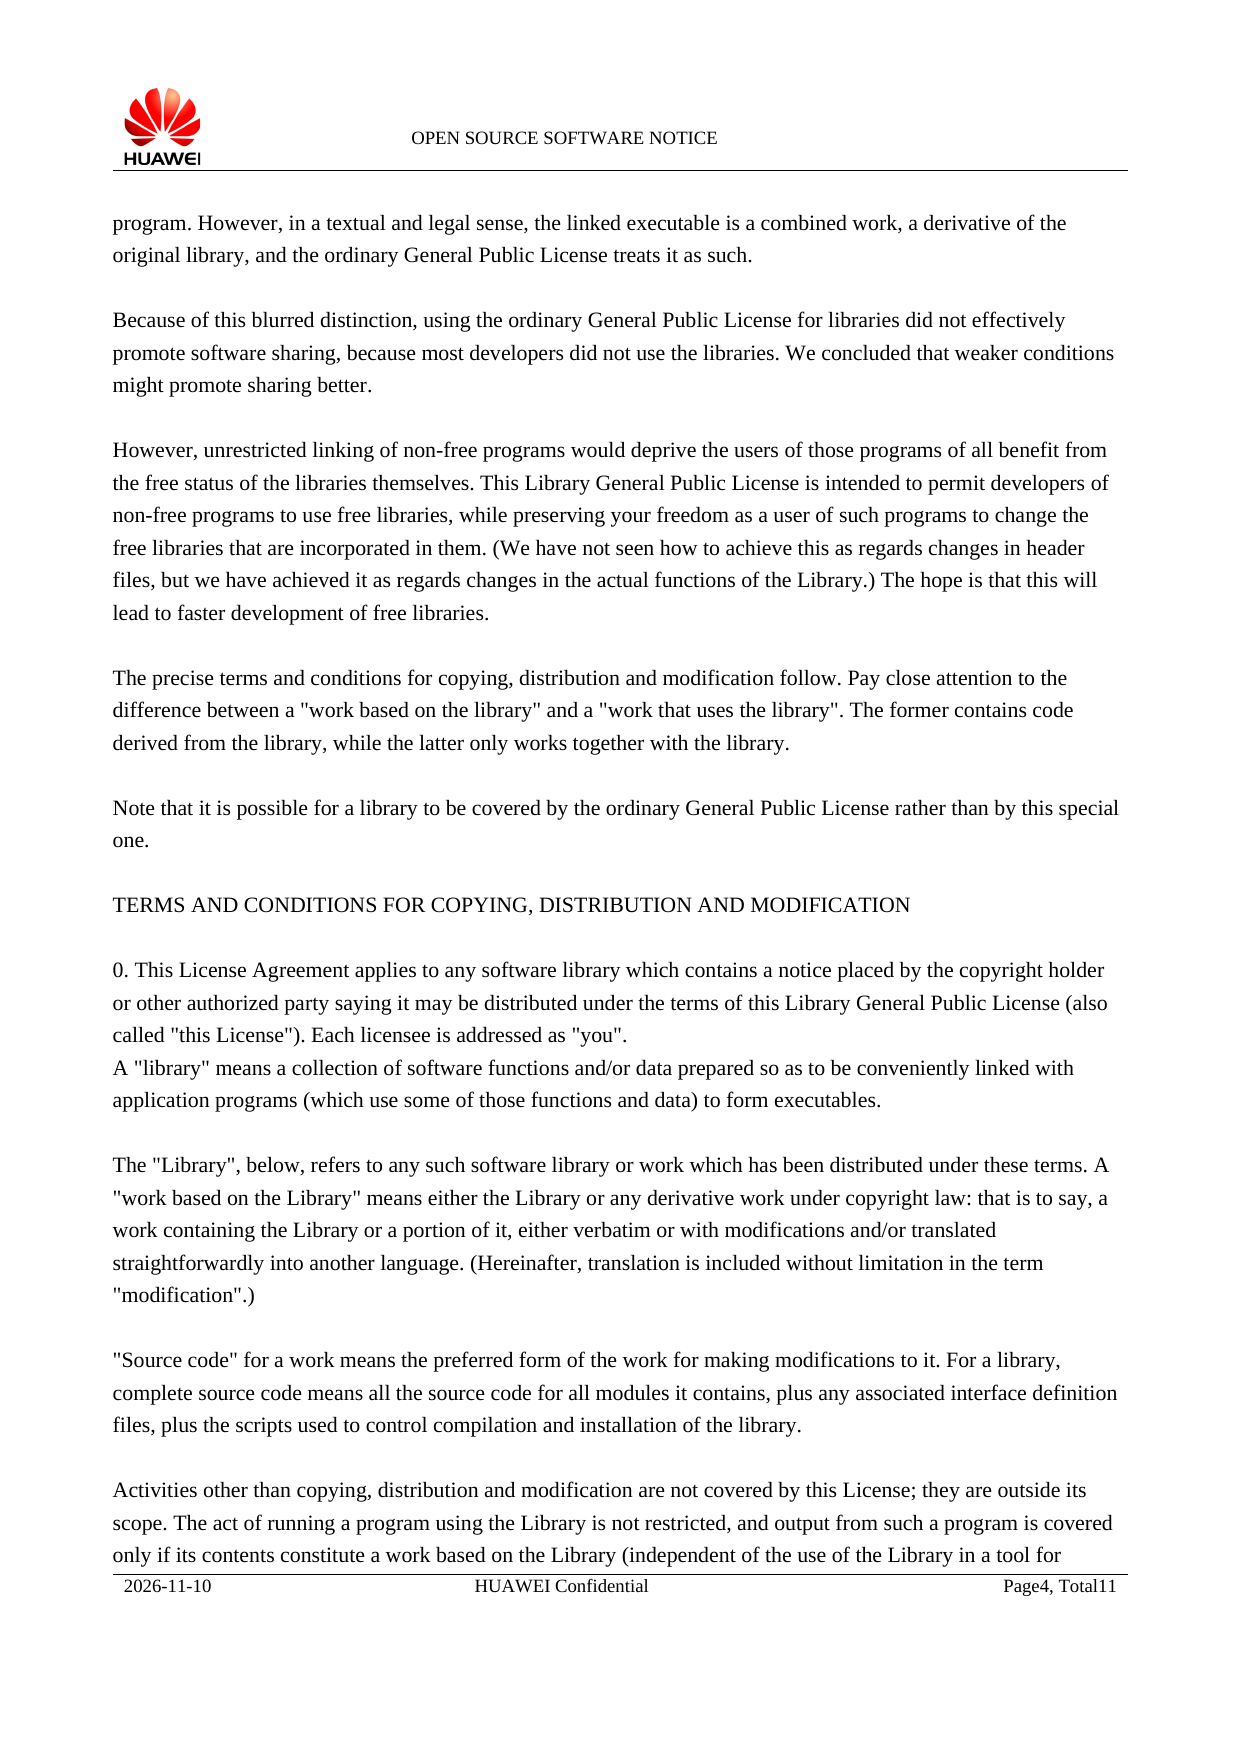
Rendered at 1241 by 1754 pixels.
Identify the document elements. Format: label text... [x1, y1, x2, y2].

picture [124, 88, 201, 165]
